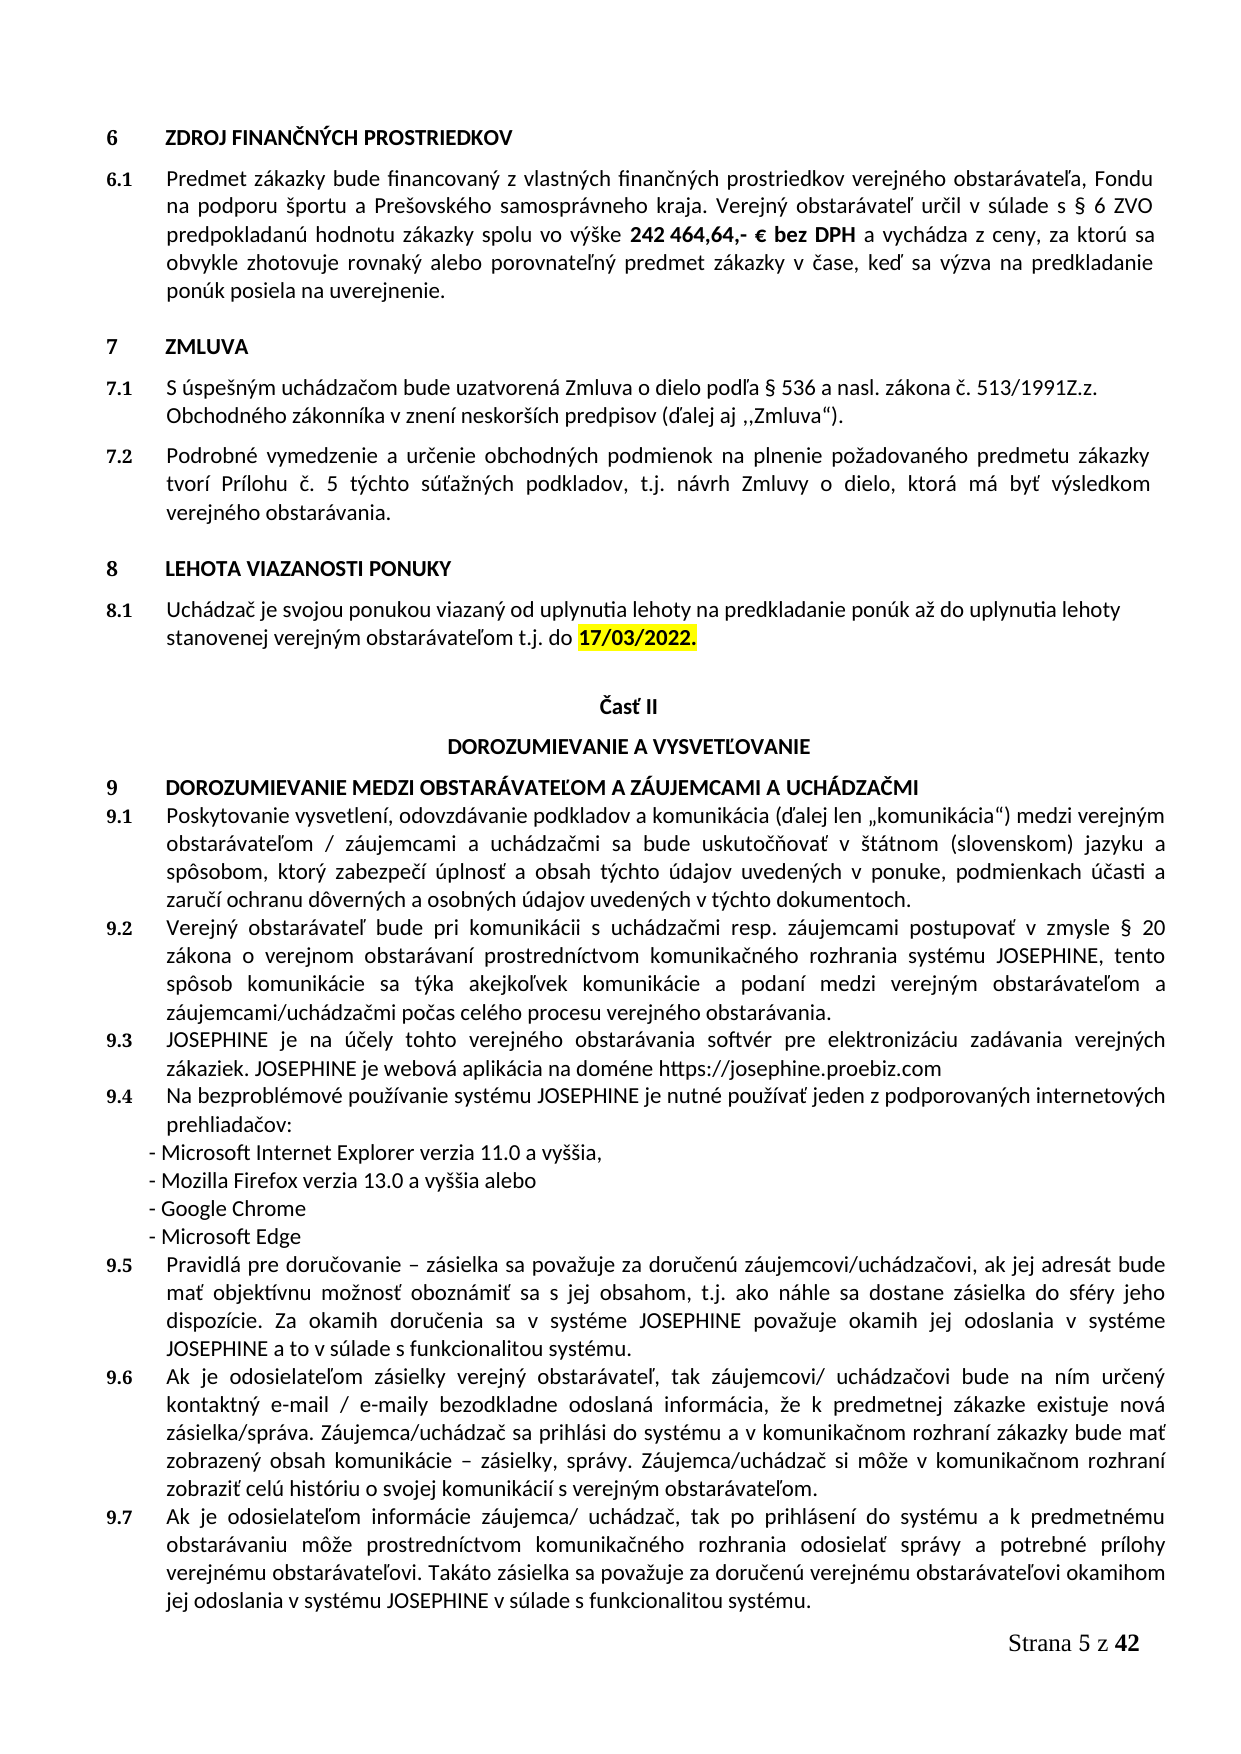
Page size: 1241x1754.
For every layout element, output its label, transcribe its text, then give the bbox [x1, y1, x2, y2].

list Predmet zákazky bude financovaný z vlastných finančných prostriedkov verejného obstarávateľa, Fondu na podporu športu a Prešovského samosprávneho kraja. Verejný obstarávateľ určil v súlade s § 6 ZVO predpokladanú hodnotu zákazky spolu vo výške 242 464,64,- € bez DPH a vychádza z ceny, za ktorú sa obvykle zhotovuje rovnaký alebo porovnateľný predmet zákazky v čase, keď sa výzva na predkladanie ponúk posiela na uverejnenie. [106, 164, 1155, 304]
list Ak je odosielateľom informácie záujemca/ uchádzač, tak po prihlásení do systému a k predmetnému obstarávaniu môže prostredníctvom komunikačného rozhrania odosielať správy a potrebné prílohy verejnému obstarávateľovi. Takáto zásielka sa považuje za doručenú verejnému obstarávateľovi okamihom jej odoslania v systému JOSEPHINE v súlade s funkcionalitou systému. [106, 1502, 1167, 1614]
list Podrobné vymedzenie a určenie obchodných podmienok na plnenie požadovaného predmetu zákazky tvorí Prílohu č. 5 týchto súťažných podkladov, t.j. návrh Zmluvy o dielo, ktorá má byť výsledkom verejného obstarávania. [106, 442, 1152, 526]
list Uchádzač je svojou ponukou viazaný od uplynutia lehoty na predkladanie ponúk až do uplynutia lehoty stanovenej verejným obstarávateľom t.j. do 17/03/2022. [106, 595, 1150, 651]
text - Microsoft Edge [149, 1222, 1167, 1250]
text Časť II [209, 692, 1048, 720]
list ZMLUVA [106, 332, 1167, 360]
list LEHOTA VIAZANOSTI PONUKY [106, 554, 1167, 583]
list JOSEPHINE je na účely tohto verejného obstarávania softvér pre elektronizáciu zadávania verejných zákaziek. JOSEPHINE je webová aplikácia na doméne https://josephine.proebiz.com [106, 1026, 1167, 1082]
list Poskytovanie vysvetlení, odovzdávanie podkladov a komunikácia (ďalej len „komunikácia“) medzi verejným obstarávateľom / záujemcami a uchádzačmi sa bude uskutočňovať v štátnom (slovenskom) jazyku a spôsobom, ktorý zabezpečí úplnosť a obsah týchto údajov uvedených v ponuke, podmienkach účasti a zaručí ochranu dôverných a osobných údajov uvedených v týchto dokumentoch. [106, 801, 1167, 913]
list Ak je odosielateľom zásielky verejný obstarávateľ, tak záujemcovi/ uchádzačovi bude na ním určený kontaktný e-mail / e-maily bezodkladne odoslaná informácia, že k predmetnej zákazke existuje nová zásielka/správa. Záujemca/uchádzač sa prihlási do systému a v komunikačnom rozhraní zákazky bude mať zobrazený obsah komunikácie – zásielky, správy. Záujemca/uchádzač si môže v komunikačnom rozhraní zobraziť celú históriu o svojej komunikácií s verejným obstarávateľom. [106, 1362, 1167, 1502]
list DOROZUMIEVANIE MEDZI OBSTARÁVATEĽOM A ZÁUJEMCAMI A UCHÁDZAČMI [106, 773, 1167, 801]
list Pravidlá pre doručovanie – zásielka sa považuje za doručenú záujemcovi/uchádzačovi, ak jej adresát bude mať objektívnu možnosť oboznámiť sa s jej obsahom, t.j. ako náhle sa dostane zásielka do sféry jeho dispozície. Za okamih doručenia sa v systéme JOSEPHINE považuje okamih jej odoslania v systéme JOSEPHINE a to v súlade s funkcionalitou systému. [106, 1250, 1167, 1362]
text - Microsoft Internet Explorer verzia 11.0 a vyššia, [149, 1138, 1167, 1166]
text - Mozilla Firefox verzia 13.0 a vyššia alebo [149, 1166, 1167, 1194]
list S úspešným uchádzačom bude uzatvorená Zmluva o dielo podľa § 536 a nasl. zákona č. 513/1991Z.z. Obchodného zákonníka v znení neskorších predpisov (ďalej aj ,,Zmluva“). [106, 373, 1151, 429]
list Na bezproblémové používanie systému JOSEPHINE je nutné používať jeden z podporovaných internetových prehliadačov: [106, 1082, 1167, 1138]
text - Google Chrome [149, 1194, 1167, 1222]
subtitle DOROZUMIEVANIE A VYSVETĽOVANIE [209, 732, 1049, 760]
list ZDROJ FINANČNÝCH PROSTRIEDKOV [106, 123, 1167, 151]
list Verejný obstarávateľ bude pri komunikácii s uchádzačmi resp. záujemcami postupovať v zmysle § 20 zákona o verejnom obstarávaní prostredníctvom komunikačného rozhrania systému JOSEPHINE, tento spôsob komunikácie sa týka akejkoľvek komunikácie a podaní medzi verejným obstarávateľom a záujemcami/uchádzačmi počas celého procesu verejného obstarávania. [106, 913, 1167, 1026]
